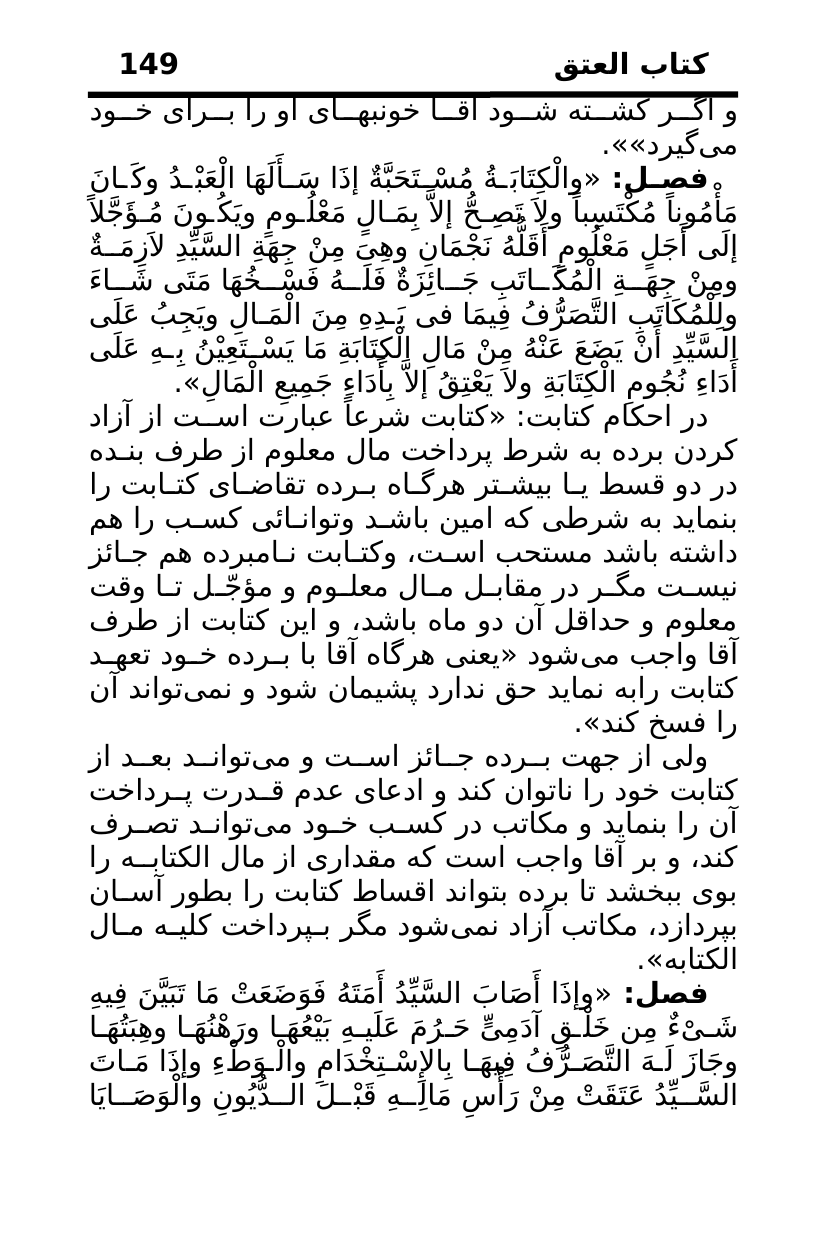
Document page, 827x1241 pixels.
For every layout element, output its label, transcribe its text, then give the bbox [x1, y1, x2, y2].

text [89, 977, 738, 1112]
text ولی از جهت برده جائز است و می‌تواند بعد از کتابت خود را ناتوان کند و ادعای عدم قدرت پرداخت آن را بنماید و مکاتب در کسب خود می‌تواند تصرف کند، و بر آقا واجب است که مقداری از مال الکتابه را بوی ببخشد تا برده بتواند اقساط کتابت را بطور آسان بپردازد، مکاتب آزاد نمی‌شود مگر بپرداخت کلیه مال الکتابه». [89, 739, 738, 977]
text در احکام کتابت: «کتابت شرعاً عبارت است از آزاد کردن برده به شرط پرداخت مال معلوم از طرف بنده در دو قسط یا بیشتر هرگاه برده تقاضای کتابت را بنماید به شرطی که امین باشد وتوانائی کسب را هم داشته باشد مستحب است، وکتابت نامبرده هم جائز نیست مگر در مقابل مال معلوم و مؤجّل تا وقت معلوم و حداقل آن دو ماه باشد، و این کتابت از طرف آقا واجب می‌شود «یعنی هرگاه آقا با برده خود تعهد کتابت رابه نماید حق ندارد پشیمان شود و نمی‌تواند آن را فسخ کند». [89, 399, 738, 739]
text فصل: «والْکِتَابَةُ مُسْتَحَبَّةٌ إذَا سَأَلَهَا الْعَبْدُ وکَانَ مَأْمُوناً مُکْتَسِباً ولاَ تَصِحُّ إلاَّ بِمَالٍ مَعْلُومٍ ويَکُونَ مُؤَجَّلاً إلَی أَجَلٍ مَعْلُومٍ أَقَلُّهُ نَجْمَانِ وهِیَ مِنْ جِهَةِ السَّيِّدِ لاَزِمَةٌ ومِنْ جِهَةِ الْمُکَاتَبِ جَائِزَةٌ فَلَهُ فَسْخُهَا مَتَی شَاءَ ولِلْمُکَاتَبِ التَّصَرُّفُ فِيمَا فی يَدِهِ مِنَ الْمَالِ ويَجِبُ عَلَی السَّيِّدِ أَنْ يَضَعَ عَنْهُ مِنْ مَالِ الْکِتَابَةِ مَا يَسْتَعِيْنُ بِهِ عَلَی أَدَاءِ نُجُومِ الْکِتَابَةِ ولاَ يَعْتِقُ إلاَّ بِأَدَاءِ جَمِيعِ الْمَالِ». [89, 162, 738, 399]
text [89, 94, 738, 162]
